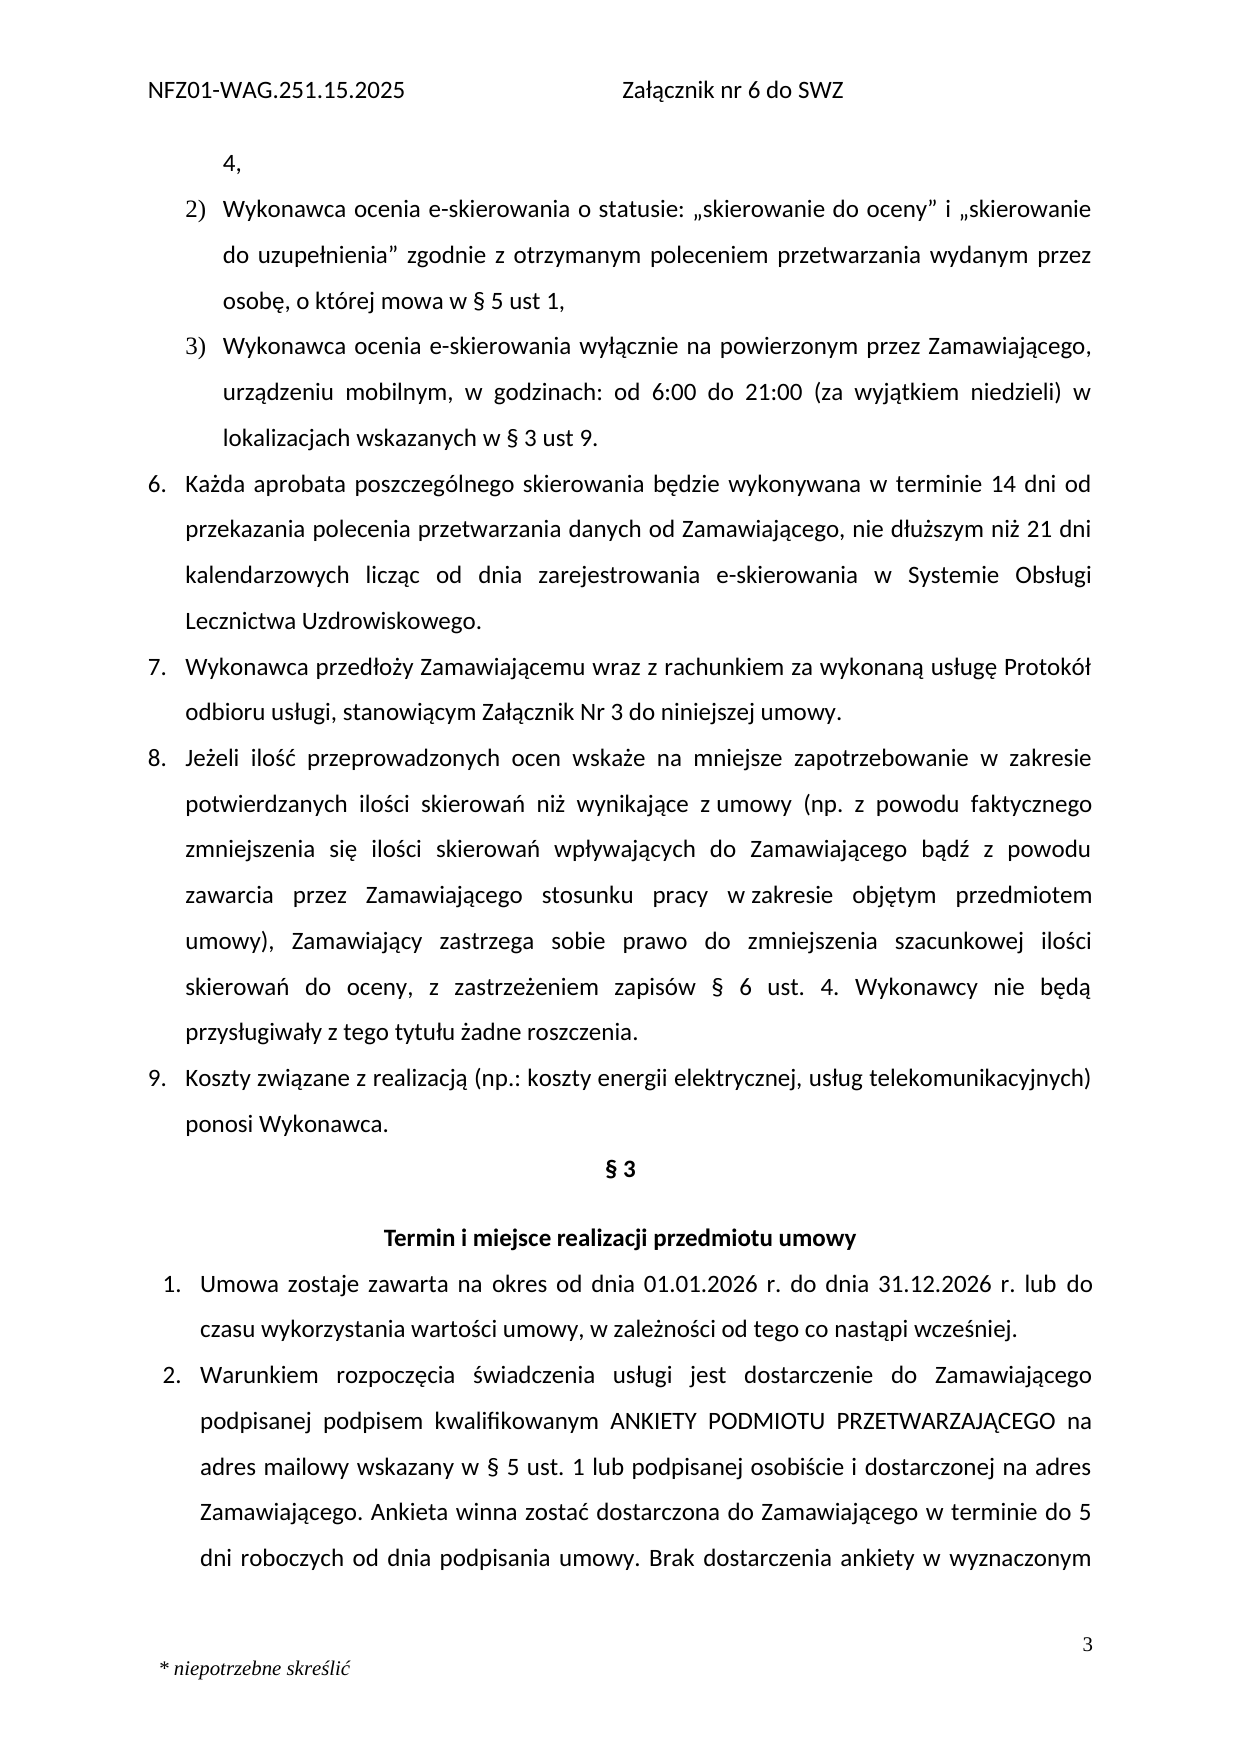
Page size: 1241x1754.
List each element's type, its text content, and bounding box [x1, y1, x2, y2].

text Termin i miejsce realizacji przedmiotu umowy [148, 1222, 1093, 1253]
list Każda aprobata poszczególnego skierowania będzie wykonywana w terminie 14 dni od przekazania polecenia przetwarzania danych od Zamawiającego, nie dłuższym niż 21 dni kalendarzowych licząc od dnia zarejestrowania e-skierowania w Systemie Obsługi Lecznictwa Uzdrowiskowego. [148, 468, 1093, 635]
list Wykonawca przedłoży Zamawiającemu wraz z rachunkiem za wykonaną usługę Protokół odbioru usługi, stanowiącym Załącznik Nr 3 do niniejszej umowy. [148, 651, 1093, 727]
list Wykonawca ocenia e-skierowania o statusie: „skierowanie do oceny” i „skierowanie do uzupełnienia” zgodnie z otrzymanym poleceniem przetwarzania wydanym przez osobę, o której mowa w § 5 ust 1, [185, 193, 1093, 315]
list Wykonawca ocenia e-skierowania wyłącznie na powierzonym przez Zamawiającego, urządzeniu mobilnym, w godzinach: od 6:00 do 21:00 (za wyjątkiem niedzieli) w lokalizacjach wskazanych w § 3 ust 9. [185, 331, 1093, 452]
subtitle § 3 [148, 1154, 1093, 1199]
list Jeżeli ilość przeprowadzonych ocen wskaże na mniejsze zapotrzebowanie w zakresie potwierdzanych ilości skierowań niż wynikające z umowy (np. z powodu faktycznego zmniejszenia się ilości skierowań wpływających do Zamawiającego bądź z powodu zawarcia przez Zamawiającego stosunku pracy w zakresie objętym przedmiotem umowy), Zamawiający zastrzega sobie prawo do zmniejszenia szacunkowej ilości skierowań do oceny, z zastrzeżeniem zapisów § 6 ust. 4. Wykonawcy nie będą przysługiwały z tego tytułu żadne roszczenia. [148, 742, 1093, 1047]
list Koszty związane z realizacją (np.: koszty energii elektrycznej, usług telekomunikacyjnych) ponosi Wykonawca. [148, 1062, 1093, 1138]
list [185, 148, 1093, 178]
list Umowa zostaje zawarta na okres od dnia 01.01.2026 r. do dnia 31.12.2026 r. lub do czasu wykorzystania wartości umowy, w zależności od tego co nastąpi wcześniej. [162, 1268, 1093, 1344]
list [162, 1359, 1093, 1573]
